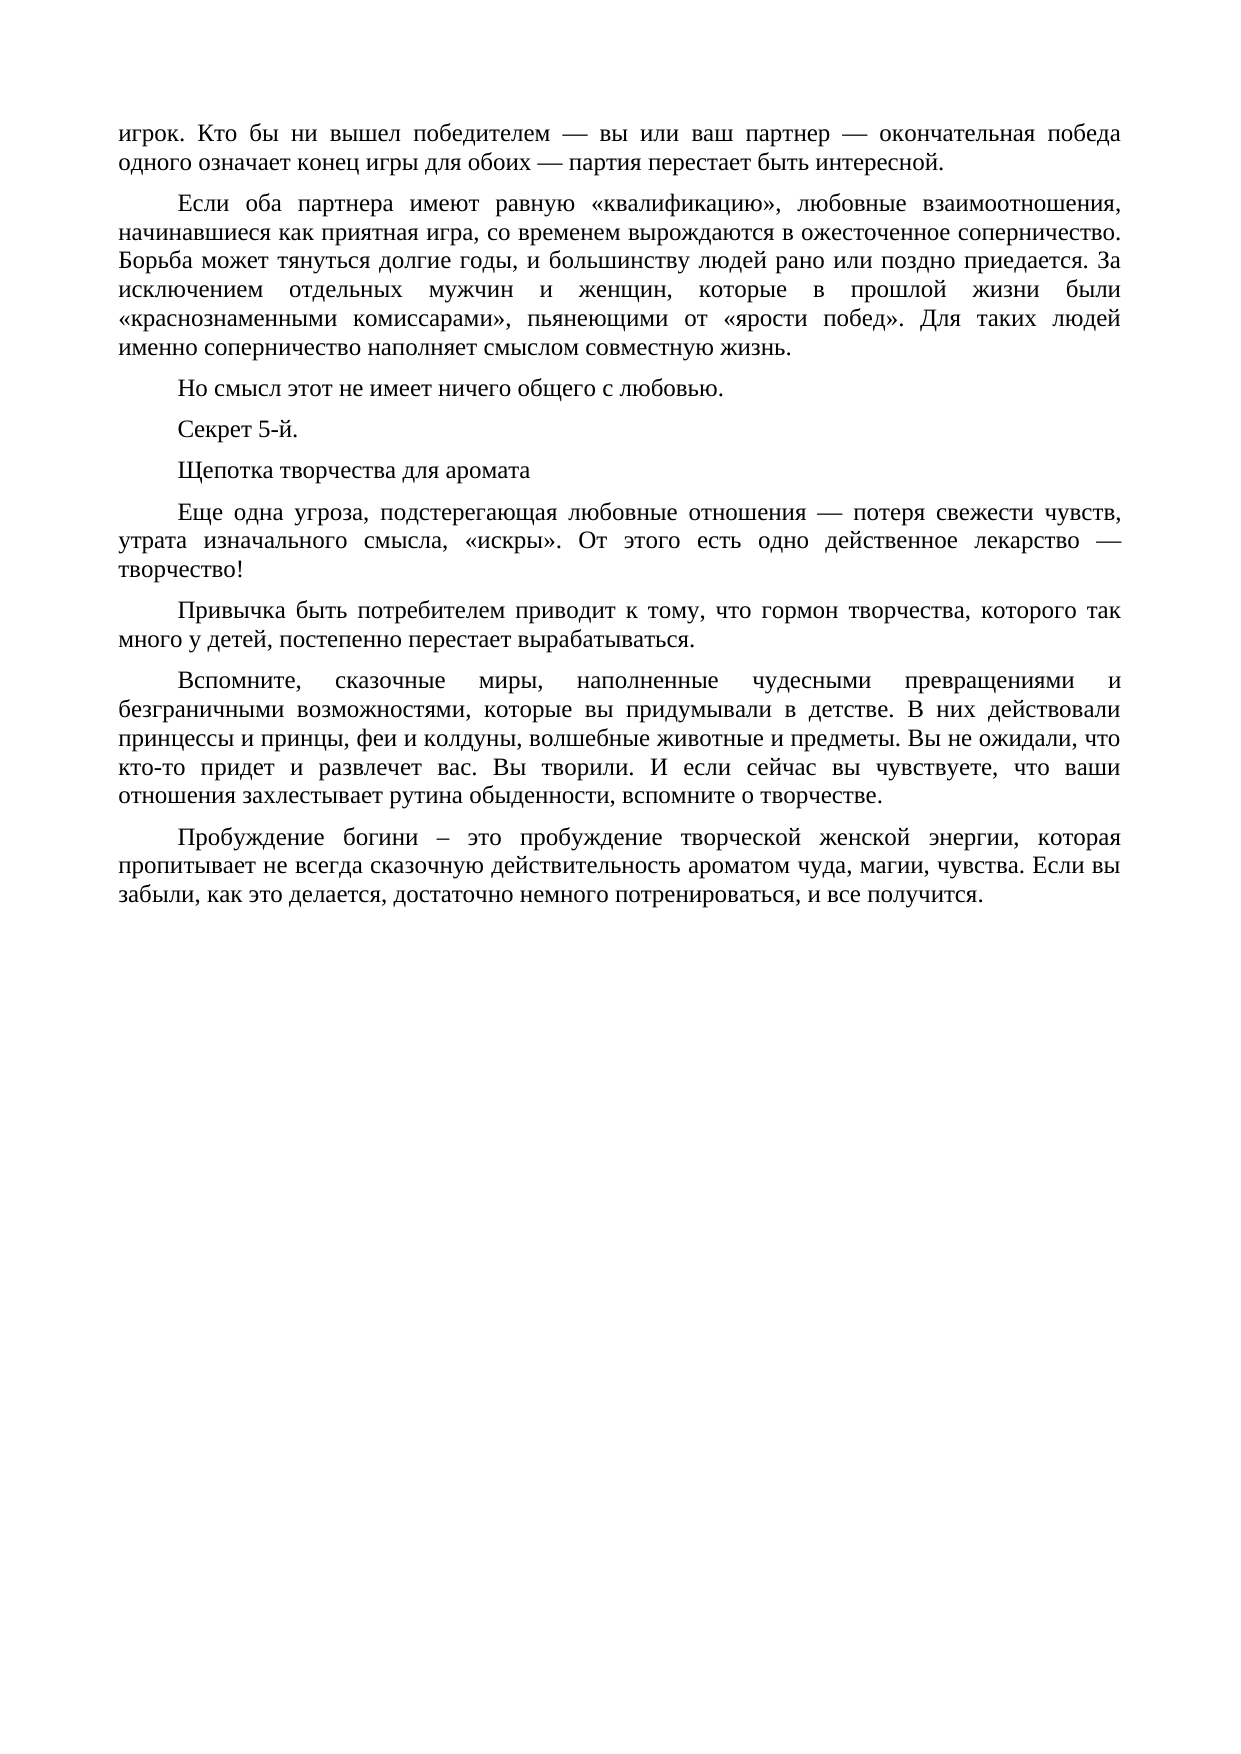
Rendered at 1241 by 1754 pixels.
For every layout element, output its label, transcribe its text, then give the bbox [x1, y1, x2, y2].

text Секрет 5-й. [118, 414, 1122, 443]
text Еще одна угроза, подстерегающая любовные отношения — потеря свежести чувств, утрата изначального смысла, «искры». От этого есть одно действенное лекарство — творчество! [118, 497, 1122, 583]
text Щепотка творчества для аромата [118, 456, 1122, 484]
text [118, 118, 1122, 176]
text Привычка быть потребителем приводит к тому, что гормон творчества, которого так много у детей, постепенно перестает вырабатываться. [118, 596, 1122, 653]
text Пробуждение богини – это пробуждение творческой женской энергии, которая пропитывает не всегда сказочную действительность ароматом чуда, магии, чувства. Если вы забыли, как это делается, достаточно немного потренироваться, и все получится. [118, 822, 1122, 908]
text Вспомните, сказочные миры, наполненные чудесными превращениями и безграничными возможностями, которые вы придумывали в детстве. В них действовали принцессы и принцы, феи и колдуны, волшебные животные и предметы. Вы не ожидали, что кто-то придет и развлечет вас. Вы творили. И если сейчас вы чувствуете, что ваши отношения захлестывает рутина обыденности, вспомните о творчестве. [118, 666, 1122, 809]
text Если оба партнера имеют равную «квалификацию», любовные взаимоотношения, начинавшиеся как приятная игра, со временем вырождаются в ожесточенное соперничество. Борьба может тянуться долгие годы, и большинству людей рано или поздно приедается. За исключением отдельных мужчин и женщин, которые в прошлой жизни были «краснознаменными комиссарами», пьянеющими от «ярости побед». Для таких людей именно соперничество наполняет смыслом совместную жизнь. [118, 188, 1122, 361]
text Но смысл этот не имеет ничего общего с любовью. [118, 373, 1122, 402]
